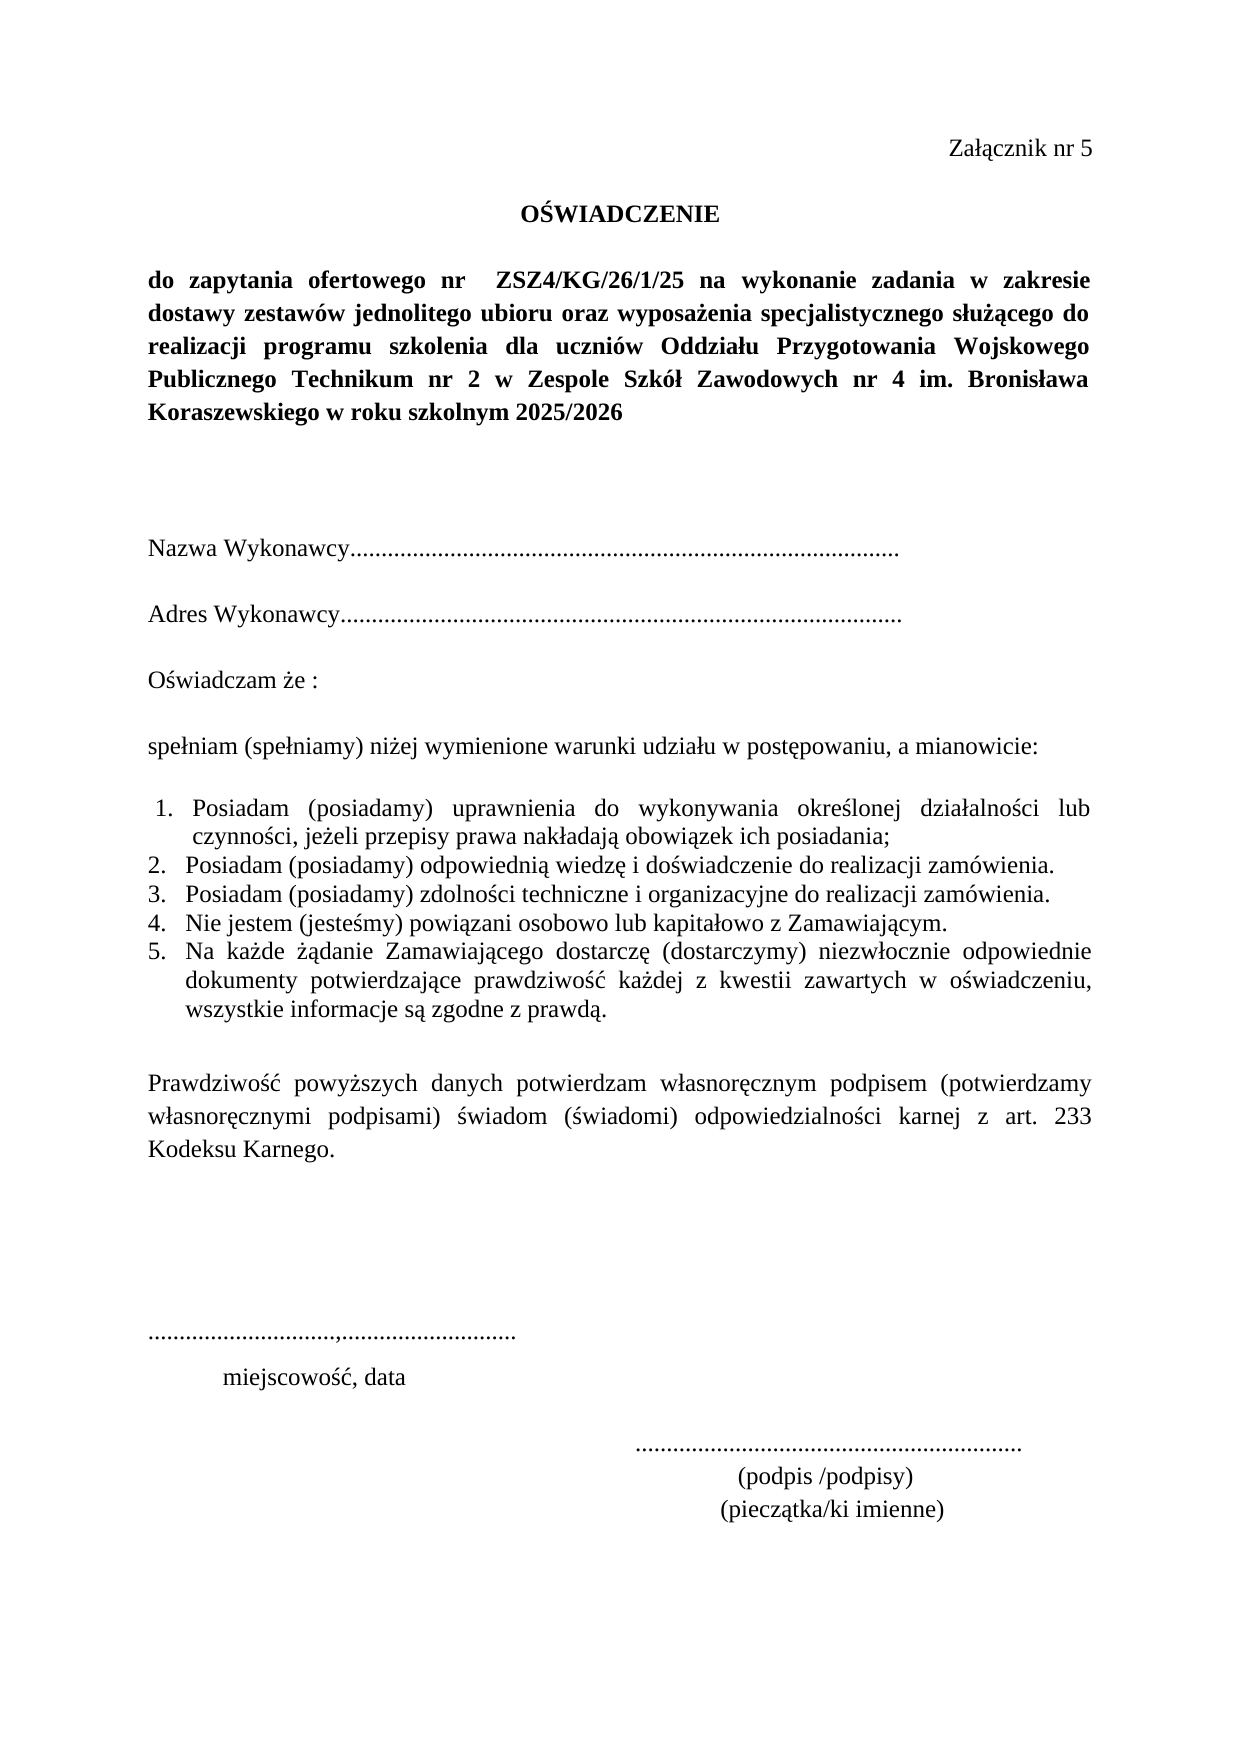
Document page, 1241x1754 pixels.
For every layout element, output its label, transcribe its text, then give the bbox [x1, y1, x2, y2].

text ..............................,............................ [148, 1316, 1092, 1345]
text miejscowość, data [148, 1362, 1092, 1391]
text Nazwa Wykonawcy........................................................................................ [148, 533, 1092, 561]
list Posiadam (posiadamy) odpowiednią wiedzę i doświadczenie do realizacji zamówienia. [148, 850, 1092, 879]
list Na każde żądanie Zamawiającego dostarczę (dostarczymy) niezwłocznie odpowiednie dokumenty potwierdzające prawdziwość każdej z kwestii zawartych w oświadczeniu, wszystkie informacje są zgodne z prawdą. [148, 936, 1092, 1023]
text .............................................................. [635, 1428, 1092, 1457]
text Adres Wykonawcy.......................................................................................... [148, 599, 1092, 627]
text Załącznik nr 5 [148, 133, 1092, 161]
text do zapytania ofertowego nr ZSZ4/KG/26/1/25 na wykonanie zadania w zakresie dostawy zestawów jednolitego ubioru oraz wyposażenia specjalistycznego służącego do realizacji programu szkolenia dla uczniów Oddziału Przygotowania Wojskowego Publicznego Technikum nr 2 w Zespole Szkół Zawodowych nr 4 im. Bronisława Koraszewskiego w roku szkolnym 2025/2026 [148, 265, 1090, 426]
text Oświadczam że : [148, 665, 1092, 693]
text (pieczątka/ki imienne) [635, 1494, 1092, 1523]
text (podpis /podpisy) [709, 1461, 1092, 1489]
text Prawdziwość powyższych danych potwierdzam własnoręcznym podpisem (potwierdzamy własnoręcznymi podpisami) świadom (świadomi) odpowiedzialności karnej z art. 233 Kodeksu Karnego. [148, 1068, 1092, 1163]
list Posiadam (posiadamy) zdolności techniczne i organizacyjne do realizacji zamówienia. [148, 879, 1092, 908]
list Nie jestem (jesteśmy) powiązani osobowo lub kapitałowo z Zamawiającym. [148, 908, 1092, 936]
list Posiadam (posiadamy) uprawnienia do wykonywania określonej działalności lub czynności, jeżeli przepisy prawa nakładają obowiązek ich posiadania; [154, 793, 1090, 850]
text spełniam (spełniamy) niżej wymienione warunki udziału w postępowaniu, a mianowicie: [148, 731, 1092, 759]
text OŚWIADCZENIE [148, 199, 1092, 227]
